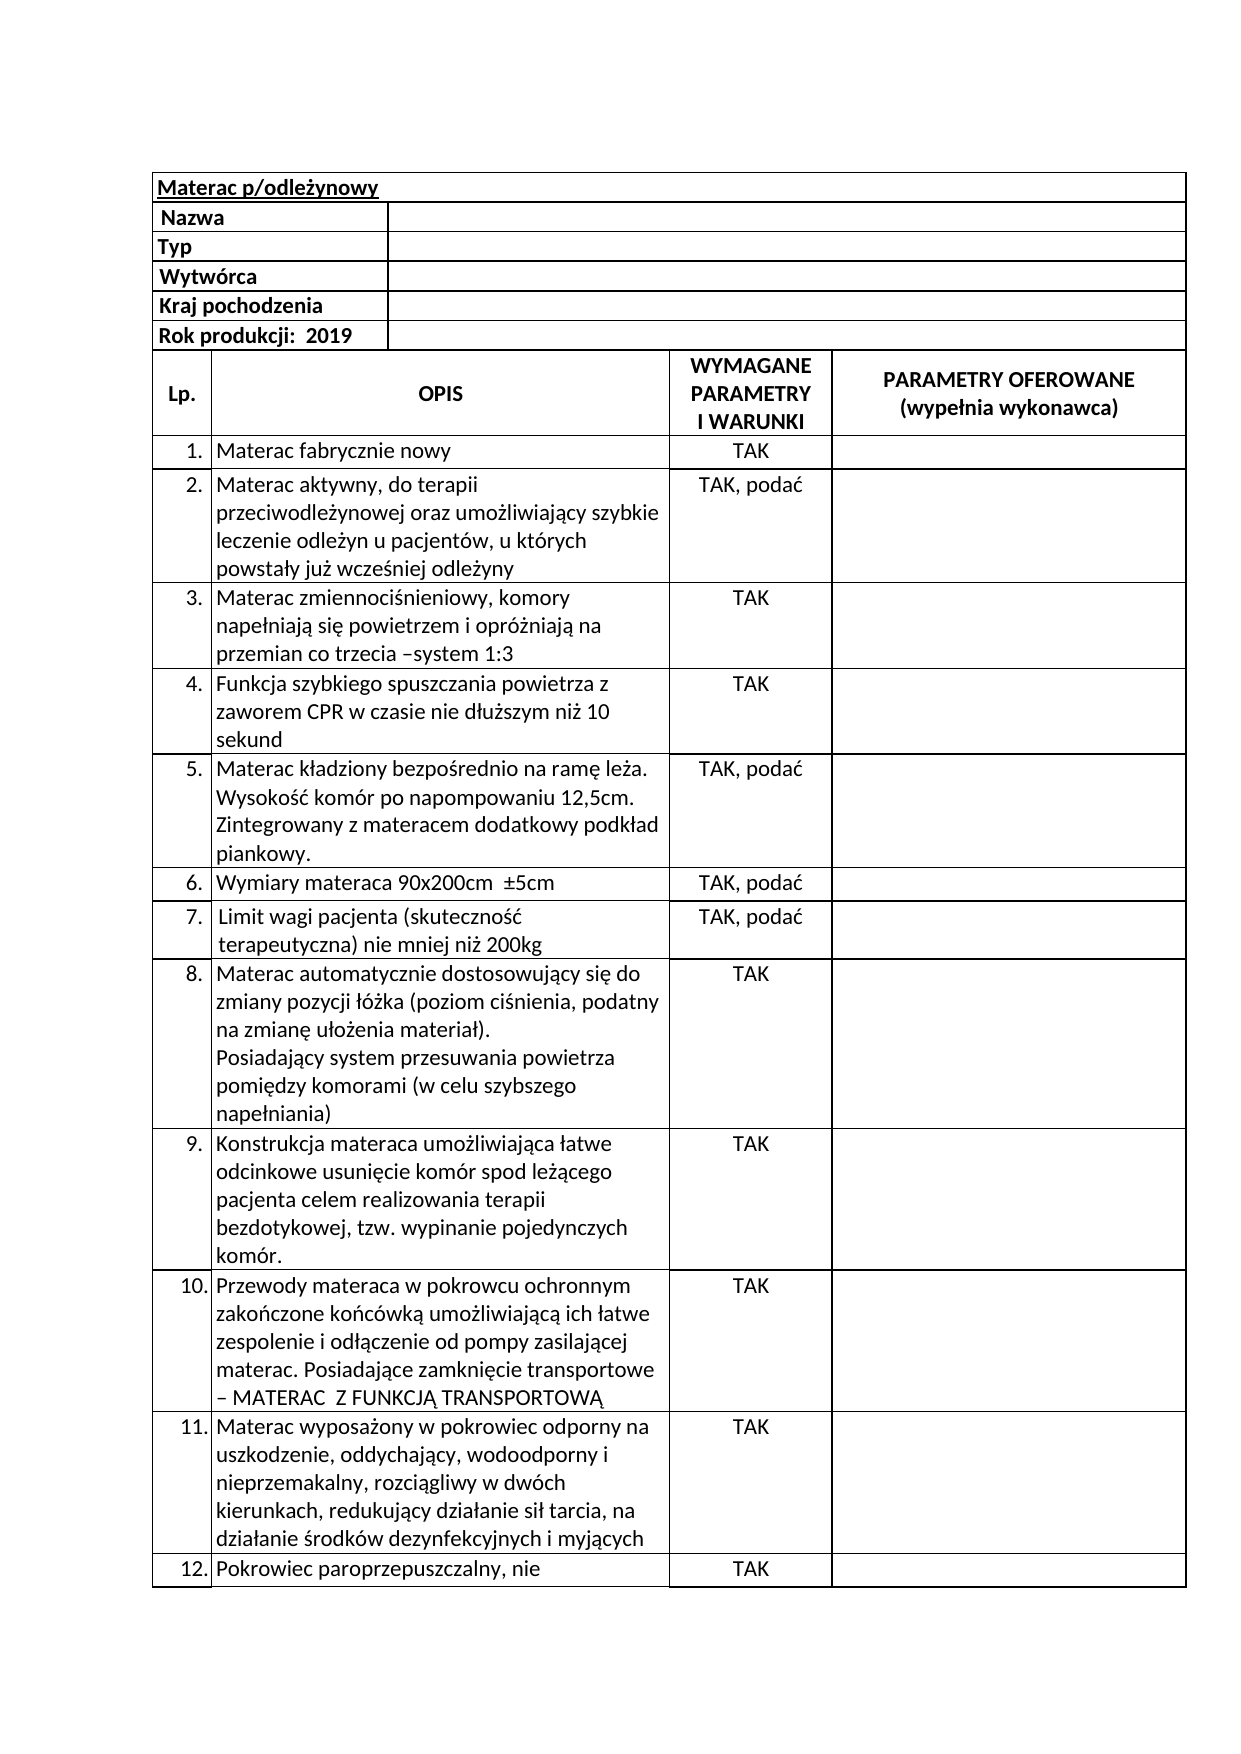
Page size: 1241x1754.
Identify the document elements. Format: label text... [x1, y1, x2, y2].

table_cell TAK [670, 1271, 831, 1411]
table_cell [833, 960, 1185, 1127]
table_cell [833, 1129, 1185, 1269]
table_cell [153, 470, 211, 582]
table_cell TAK, podać [670, 755, 831, 867]
table_header Materac p/odleżynowy [153, 173, 1185, 201]
table_cell TAK, podać [670, 902, 831, 958]
table_cell TAK, podać [670, 470, 831, 582]
table_cell [153, 902, 211, 958]
table_cell [833, 902, 1185, 958]
table_cell TAK [670, 1129, 831, 1269]
table_cell PARAMETRY OFEROWANE (wypełnia wykonawca) [833, 351, 1185, 435]
table_cell [153, 1271, 211, 1411]
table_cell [212, 1554, 669, 1586]
table_cell OPIS [212, 351, 669, 435]
table_cell TAK [670, 436, 831, 468]
table_cell [833, 1271, 1185, 1411]
table_cell [833, 436, 1185, 468]
table_cell [833, 669, 1185, 753]
table_cell Przewody materaca w pokrowcu ochronnym zakończone końcówką umożliwiającą ich łatwe zespolenie i odłączenie od pompy zasilającej materac. Posiadające zamknięcie transportowe – MATERAC Z FUNKCJĄ TRANSPORTOWĄ [212, 1270, 669, 1411]
table_cell TAK, podać [670, 868, 831, 900]
table_cell [833, 868, 1185, 900]
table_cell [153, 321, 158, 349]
table_cell TAK [670, 669, 831, 753]
table_cell [833, 583, 1185, 667]
table_cell Lp. [153, 351, 211, 435]
table_cell Funkcja szybkiego spuszczania powietrza z zaworem CPR w czasie nie dłuższym niż 10 sekund [212, 669, 669, 753]
table_cell Materac fabrycznie nowy [212, 436, 669, 468]
table_cell Materac kładziony bezpośrednio na ramę leża. Wysokość komór po napompowaniu 12,5cm. Zintegrowany z materacem dodatkowy podkład piankowy. [212, 754, 669, 867]
table_cell Materac zmiennociśnieniowy, komory napełniają się powietrzem i opróżniają na przemian co trzecia –system 1:3 [212, 583, 669, 667]
table_cell TAK [670, 1412, 831, 1552]
table_cell Konstrukcja materaca umożliwiająca łatwe odcinkowe usunięcie komór spod leżącego pacjenta celem realizowania terapii bezdotykowej, tzw. wypinanie pojedynczych komór. [212, 1129, 669, 1269]
table_cell [153, 1554, 211, 1586]
table_cell [153, 583, 211, 667]
table_cell TAK [670, 583, 831, 667]
table_cell [153, 868, 211, 900]
table_cell Limit wagi pacjenta (skuteczność terapeutyczna) nie mniej niż 200kg [212, 901, 669, 958]
table_cell [153, 1412, 211, 1552]
table_cell WYMAGANE PARAMETRY I WARUNKI [670, 351, 831, 435]
table_cell Materac aktywny, do terapii przeciwodleżynowej oraz umożliwiający szybkie leczenie odleżyn u pacjentów, u których powstały już wcześniej odleżyny [212, 469, 669, 582]
table_cell [833, 1554, 1185, 1586]
table_cell [833, 755, 1185, 867]
table_cell TAK [670, 960, 831, 1127]
table_cell Materac automatycznie dostosowujący się do zmiany pozycji łóżka (poziom ciśnienia, podatny na zmianę ułożenia materiał). Posiadający system przesuwania powietrza pomiędzy komorami (w celu szybszego napełniania) [212, 959, 669, 1127]
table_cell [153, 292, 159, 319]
table_cell [153, 755, 211, 867]
table_cell [153, 1129, 211, 1269]
table_cell Wymiary materaca 90x200cm ±5cm [212, 868, 669, 900]
table_cell [153, 436, 211, 468]
table_cell [833, 470, 1185, 582]
table_cell [153, 960, 211, 1127]
table_cell [833, 1412, 1185, 1552]
table_cell Materac wyposażony w pokrowiec odporny na uszkodzenie, oddychający, wodoodporny i nieprzemakalny, rozciągliwy w dwóch kierunkach, redukujący działanie sił tarcia, na działanie środków dezynfekcyjnych i myjących [212, 1412, 669, 1552]
table_cell [153, 669, 211, 753]
table_cell TAK [670, 1554, 831, 1586]
